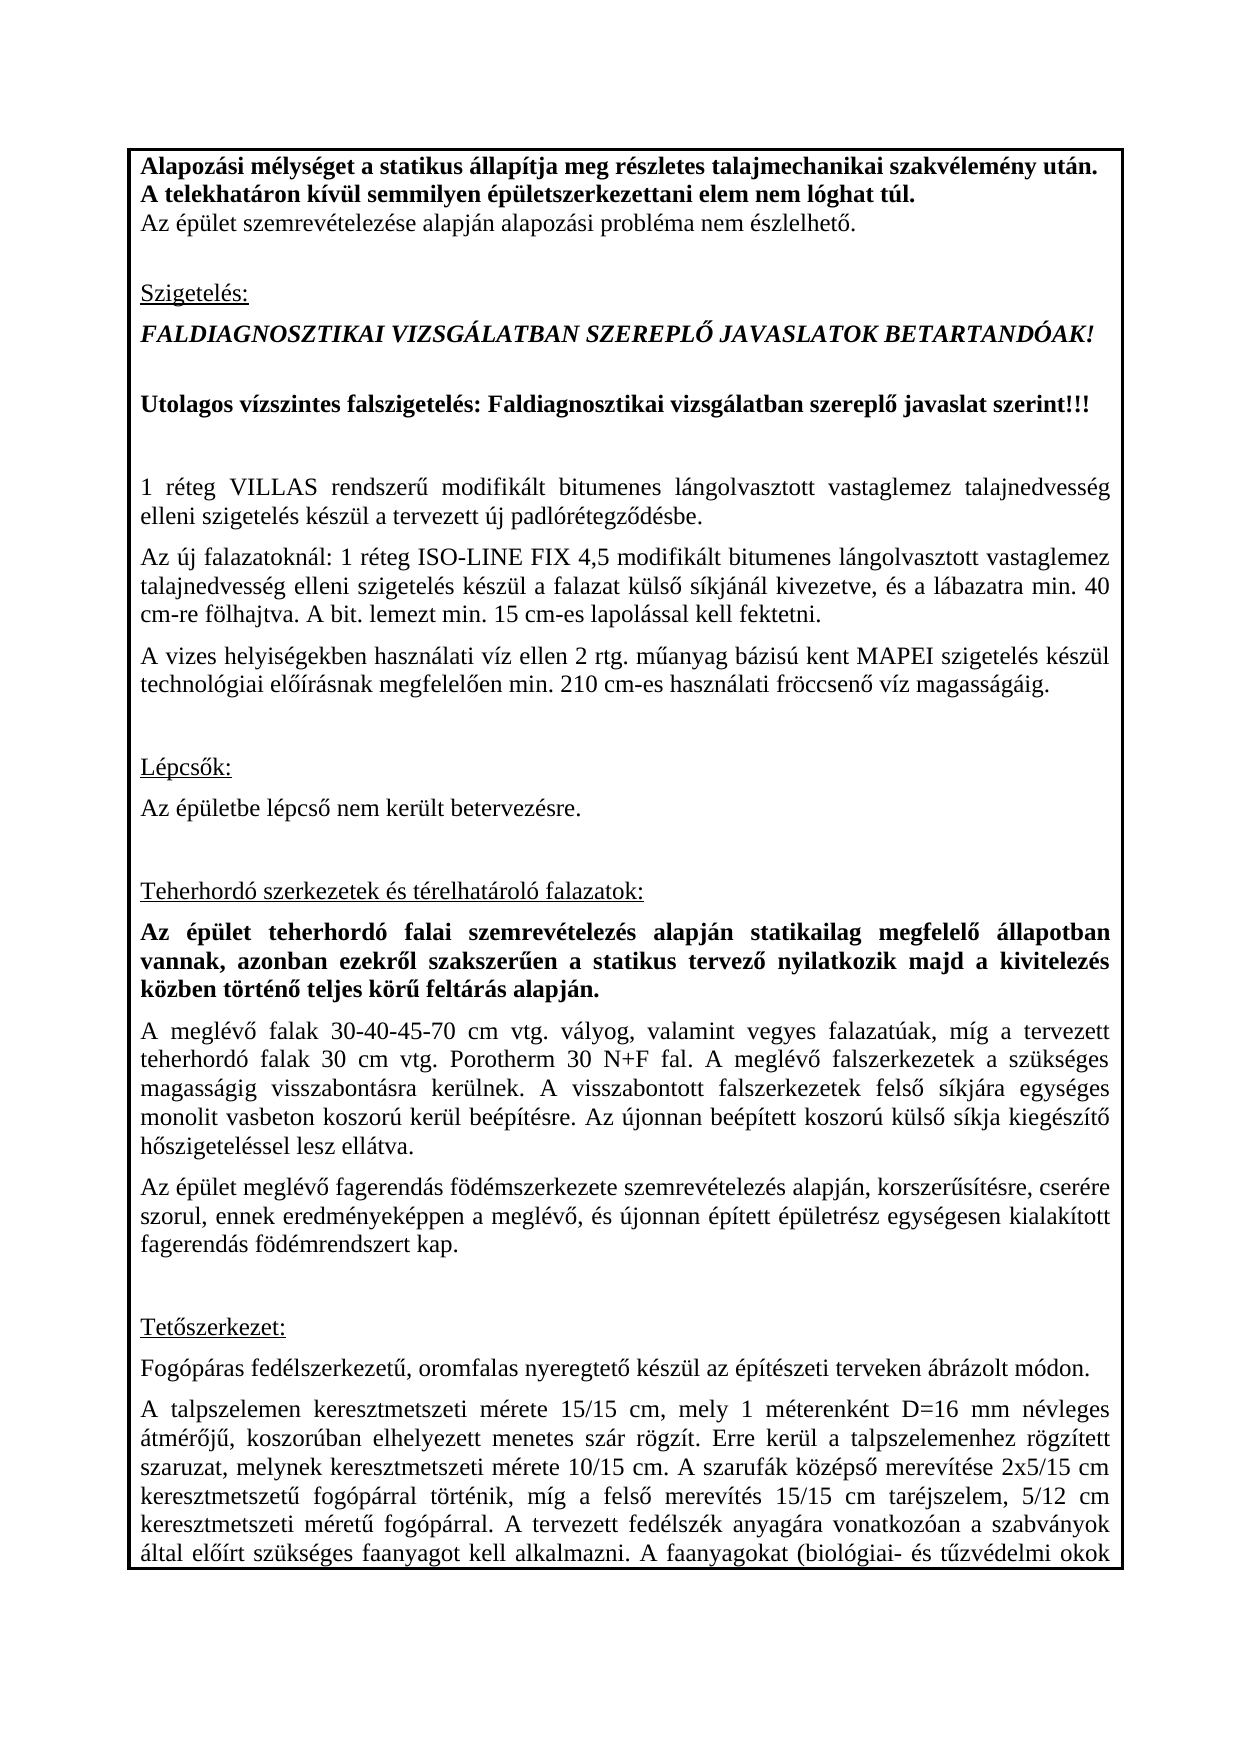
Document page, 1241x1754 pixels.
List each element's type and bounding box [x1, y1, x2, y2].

table_header [131, 151, 1121, 1567]
